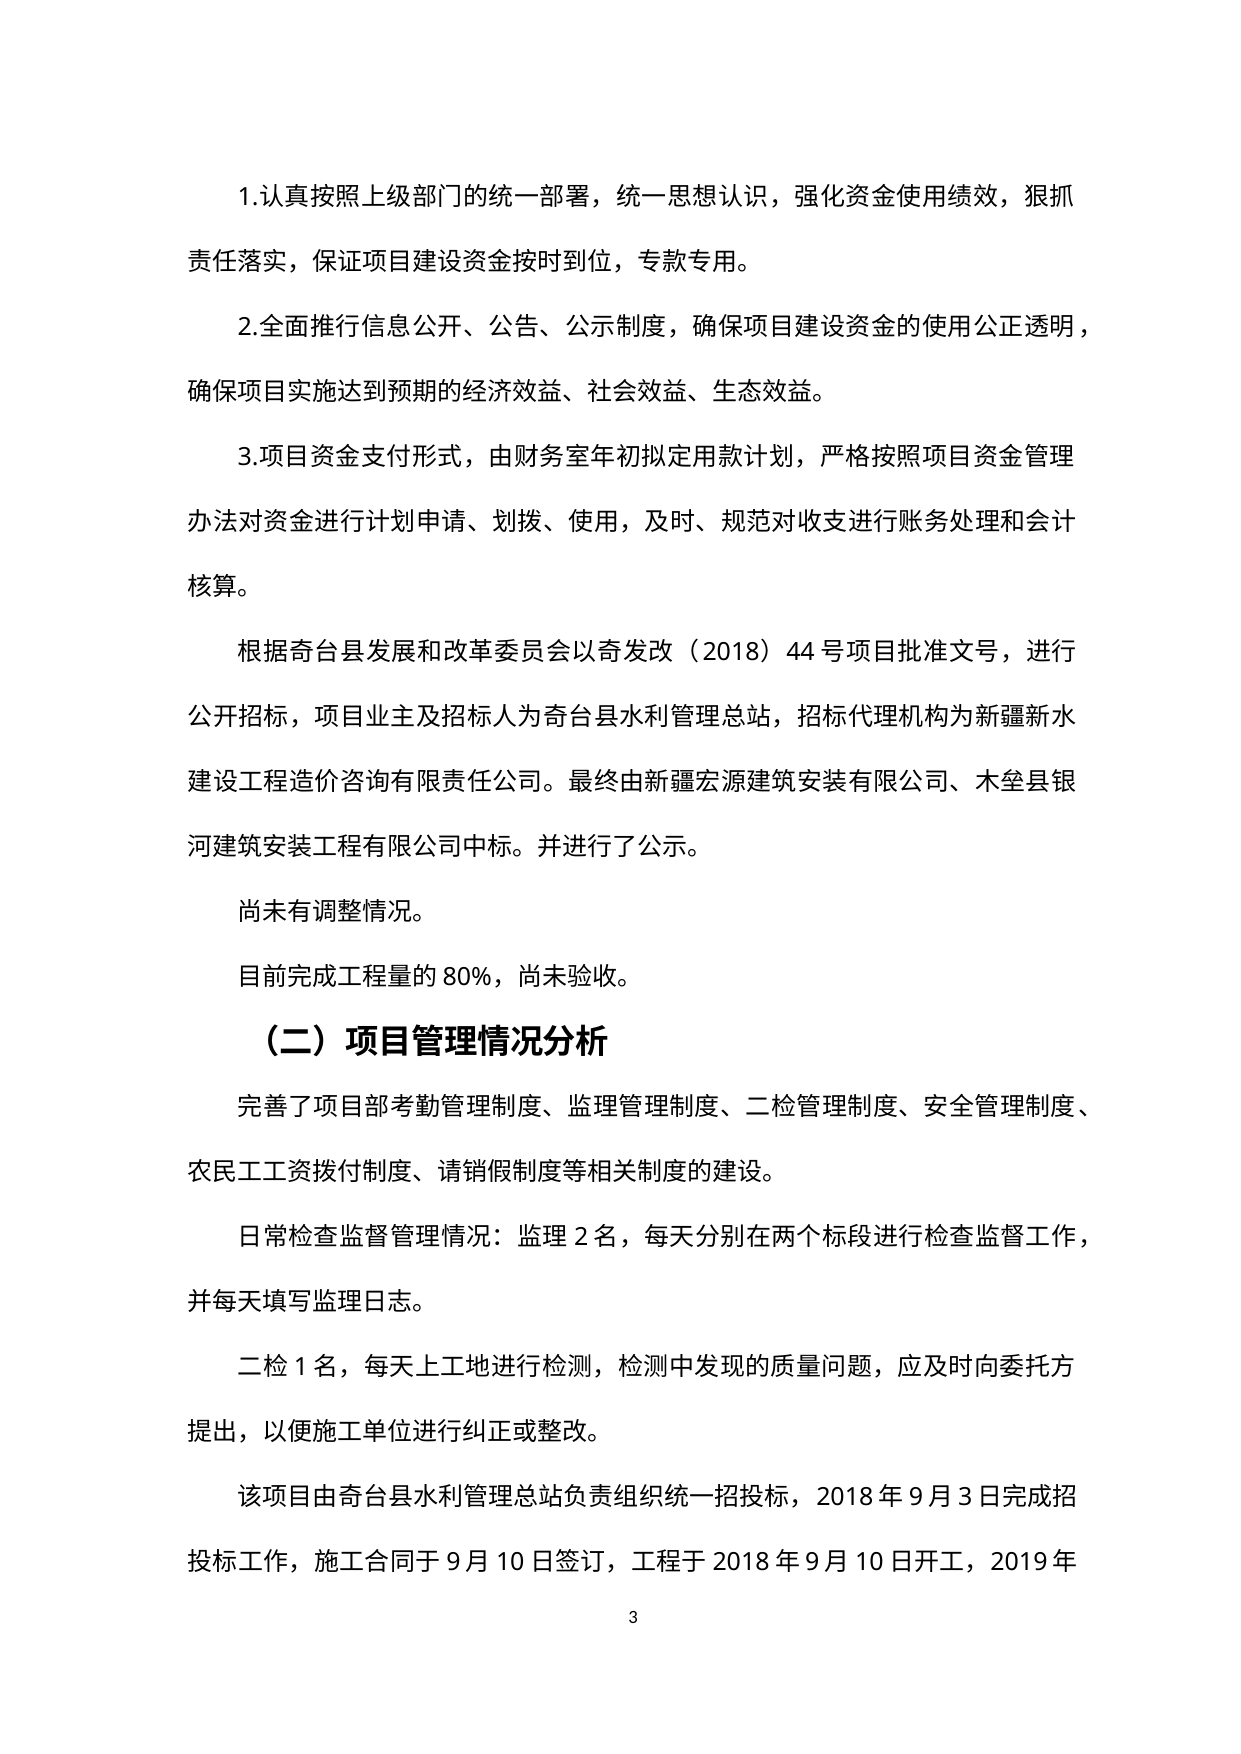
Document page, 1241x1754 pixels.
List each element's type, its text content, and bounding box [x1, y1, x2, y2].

text （二）项目管理情况分析 [187, 1007, 1078, 1072]
text 1.认真按照上级部门的统一部署，统一思想认识，强化资金使用绩效，狠抓责任落实，保证项目建设资金按时到位，专款专用。 [187, 162, 1078, 292]
text 日常检查监督管理情况：监理2名，每天分别在两个标段进行检查监督工作，并每天填写监理日志。 [187, 1202, 1078, 1332]
text 二检1名，每天上工地进行检测，检测中发现的质量问题，应及时向委托方提出，以便施工单位进行纠正或整改。 [187, 1332, 1078, 1462]
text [187, 1462, 1078, 1592]
text 尚未有调整情况。 [187, 877, 1078, 942]
text 完善了项目部考勤管理制度、监理管理制度、二检管理制度、安全管理制度、农民工工资拨付制度、请销假制度等相关制度的建设。 [187, 1072, 1078, 1202]
text 目前完成工程量的80%，尚未验收。 [187, 942, 1078, 1007]
text 2.全面推行信息公开、公告、公示制度，确保项目建设资金的使用公正透明，确保项目实施达到预期的经济效益、社会效益、生态效益。 [187, 292, 1078, 422]
text 3.项目资金支付形式，由财务室年初拟定用款计划，严格按照项目资金管理办法对资金进行计划申请、划拨、使用，及时、规范对收支进行账务处理和会计核算。 [187, 422, 1078, 617]
text 根据奇台县发展和改革委员会以奇发改（2018）44号项目批准文号，进行公开招标，项目业主及招标人为奇台县水利管理总站，招标代理机构为新疆新水建设工程造价咨询有限责任公司。最终由新疆宏源建筑安装有限公司、木垒县银河建筑安装工程有限公司中标。并进行了公示。 [187, 617, 1078, 877]
